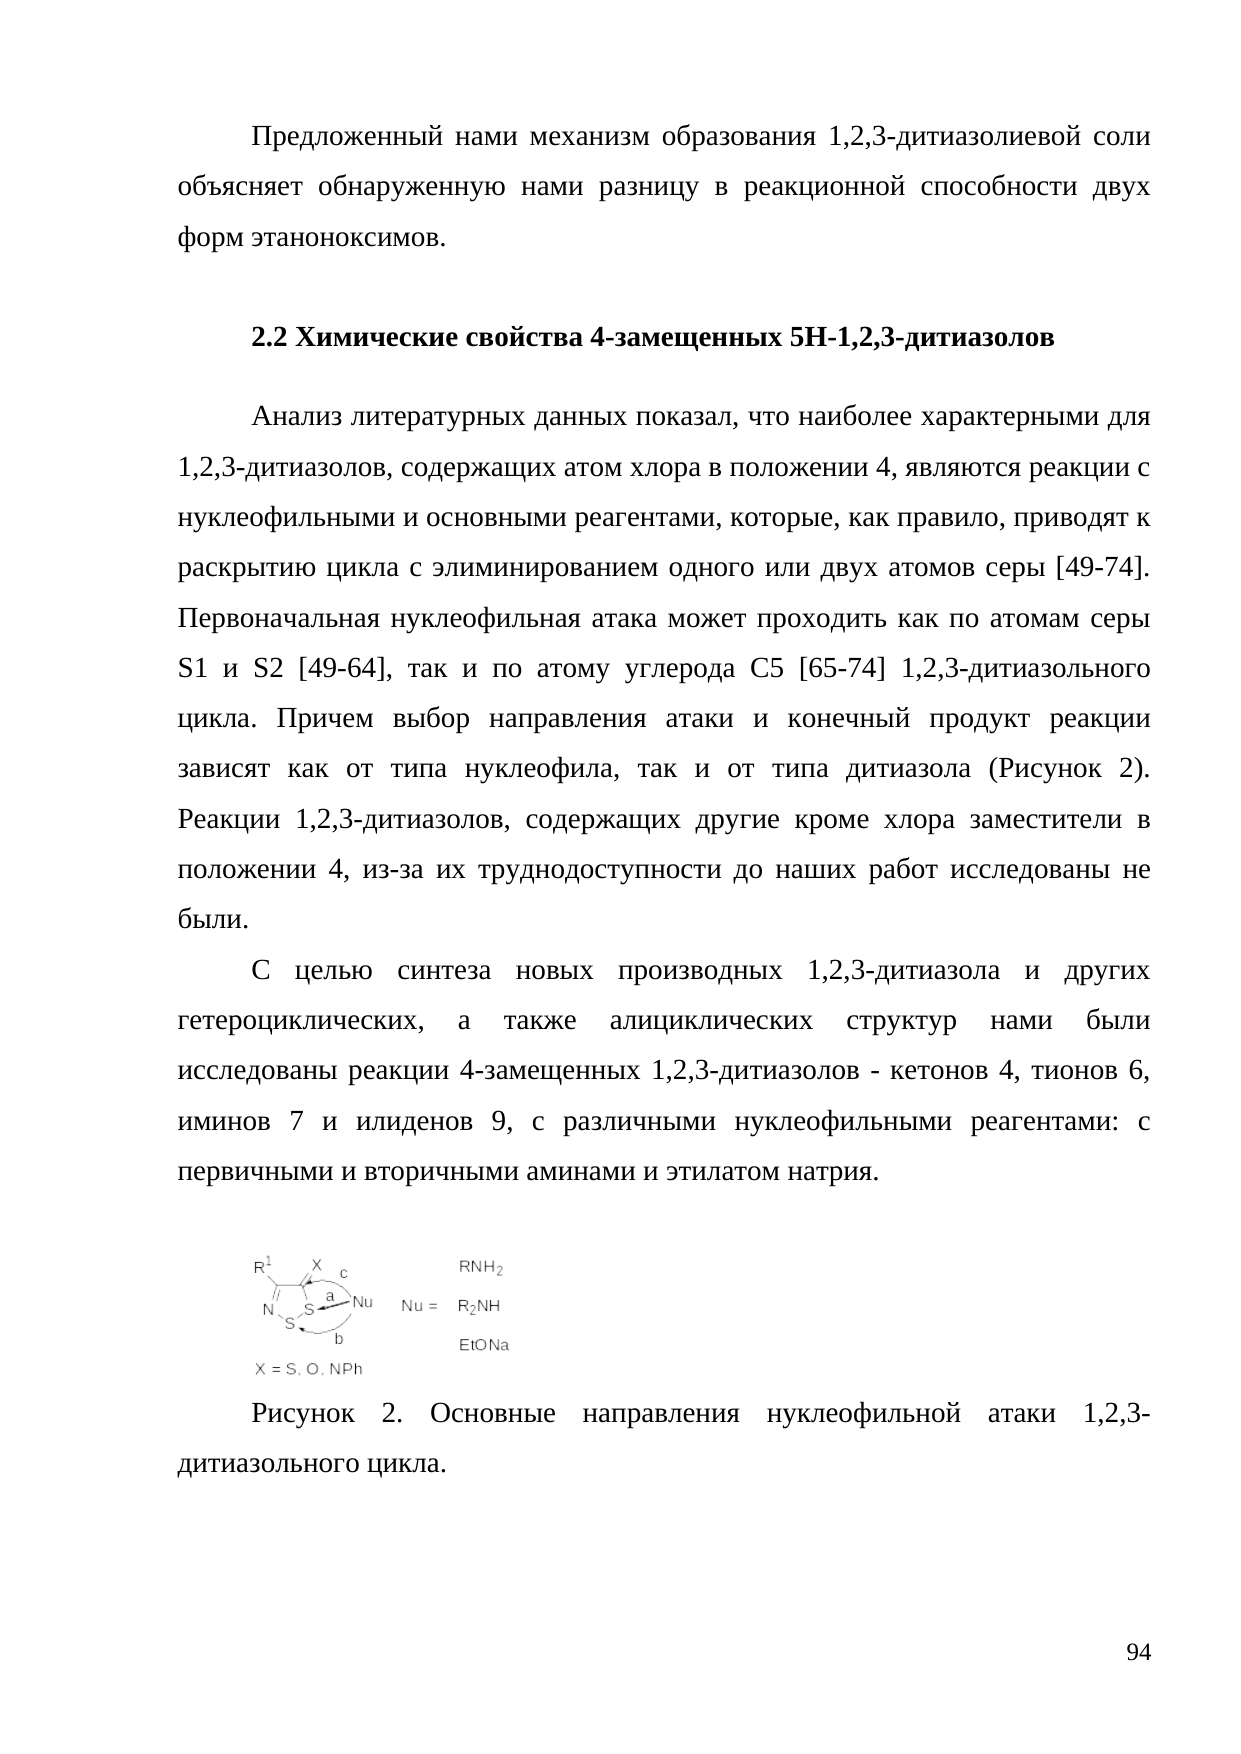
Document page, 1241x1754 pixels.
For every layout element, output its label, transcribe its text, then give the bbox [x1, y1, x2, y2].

subtitle 2.2 Химические свойства 4-замещенных 5H-1,2,3-дитиазолов [177, 319, 1152, 353]
text Анализ литературных данных показал, что наиболее характерными для 1,2,3-дитиазолов, содержащих атом хлора в положении 4, являются реакции с нуклеофильными и основными реагентами, которые, как правило, приводят к раскрытию цикла с элиминированием одного или двух атомов серы [49-74]. Первоначальная нуклеофильная атака может проходить как по атомам серы S1 и S2 [49-64], так и по атому углерода С5 [65-74] 1,2,3-дитиазольного цикла. Причем выбор направления атаки и конечный продукт реакции зависят как от типа нуклеофила, так и от типа дитиазола (Рисунок 2). Реакции 1,2,3-дитиазолов, содержащих другие кроме хлора заместители в положении 4, из-за их труднодоступности до наших работ исследованы не были. [177, 398, 1152, 935]
text С целью синтеза новых производных 1,2,3-дитиазола и других гетероциклических, а также алициклических структур нами были исследованы реакции 4-замещенных 1,2,3-дитиазолов - кетонов 4, тионов 6, иминов 7 и илиденов 9, с различными нуклеофильными реагентами: с первичными и вторичными аминами и этилатом натрия. [177, 952, 1152, 1187]
text Предложенный нами механизм образования 1,2,3-дитиазолиевой соли объясняет обнаруженную нами разницу в реакционной способности двух форм этаноноксимов. [177, 118, 1152, 252]
text Рисунок 2. Основные направления нуклеофильной атаки 1,2,3-дитиазольного цикла. [177, 1395, 1152, 1478]
